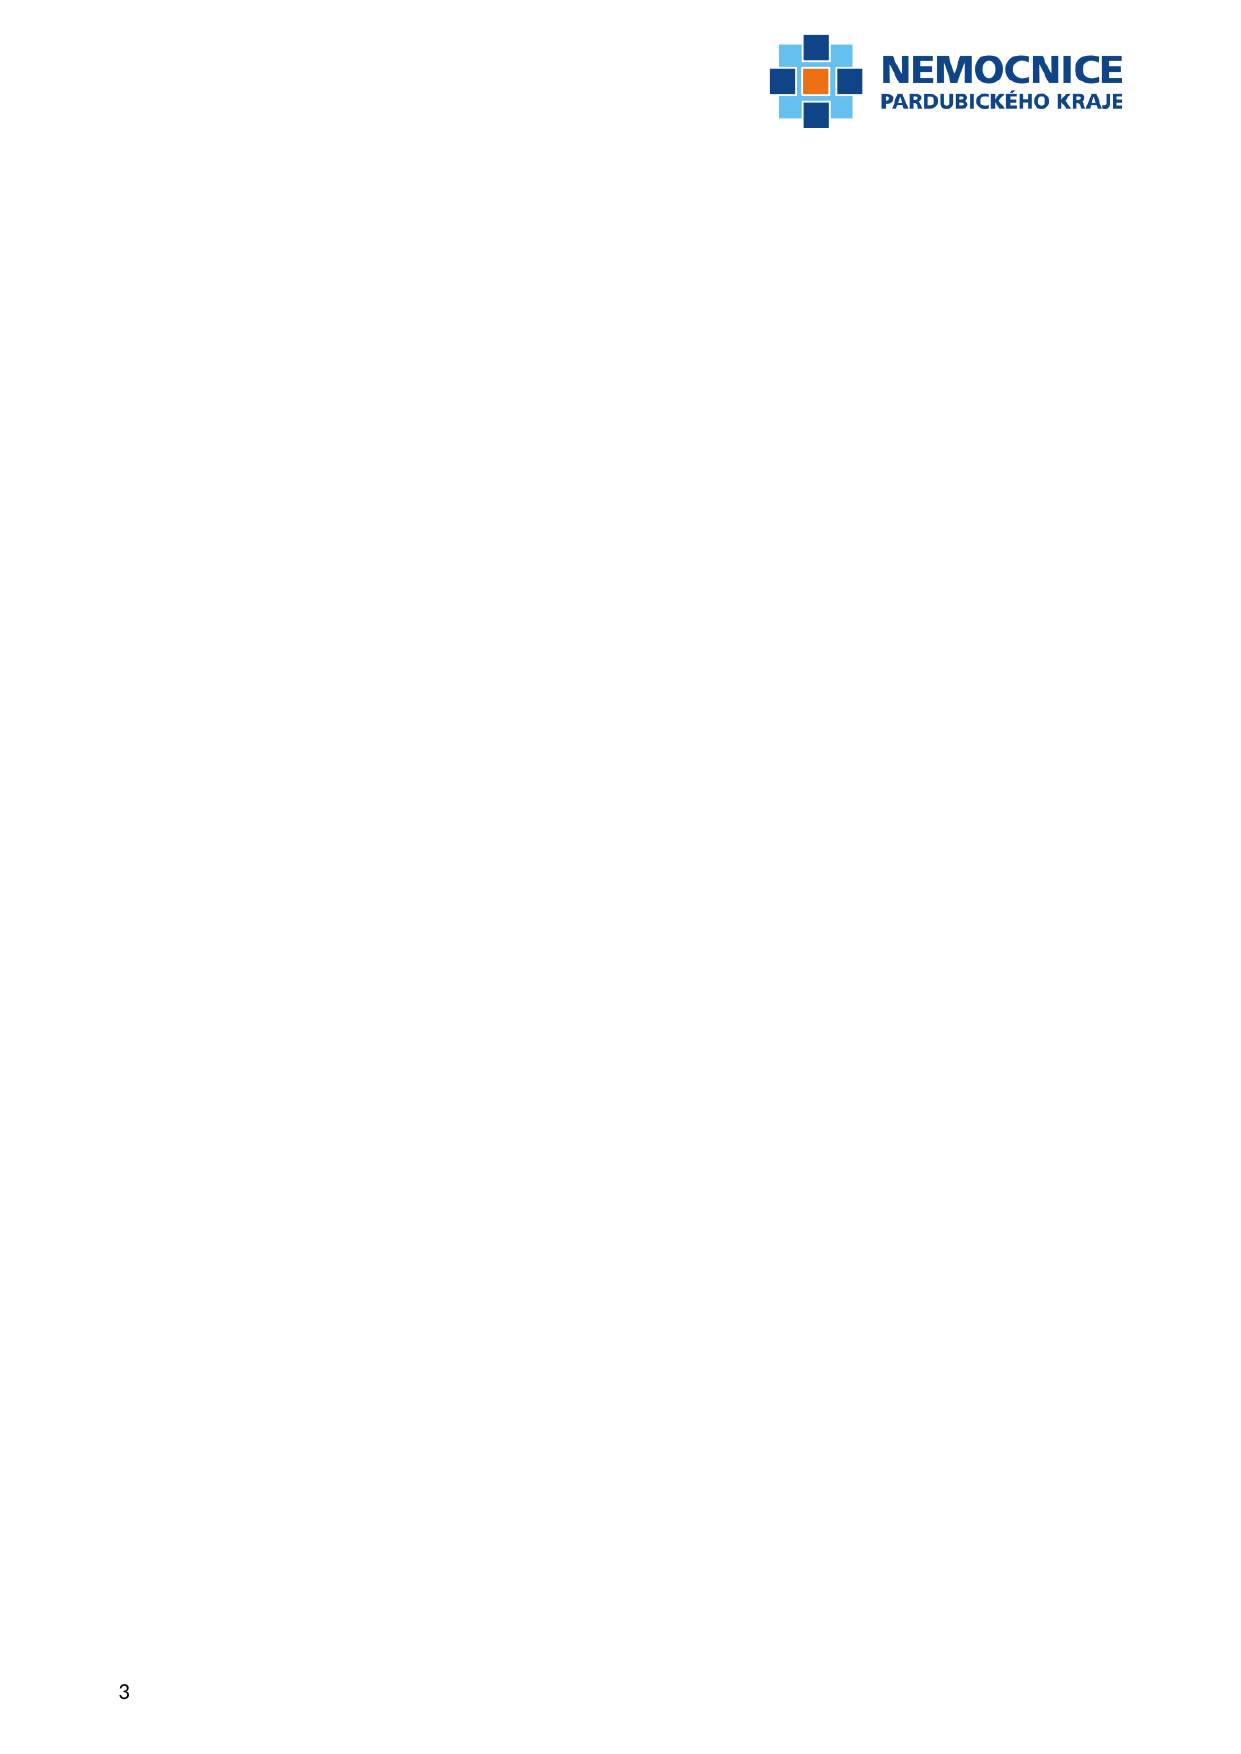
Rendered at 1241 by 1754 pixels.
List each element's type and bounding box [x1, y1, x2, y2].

picture [768, 33, 1123, 129]
